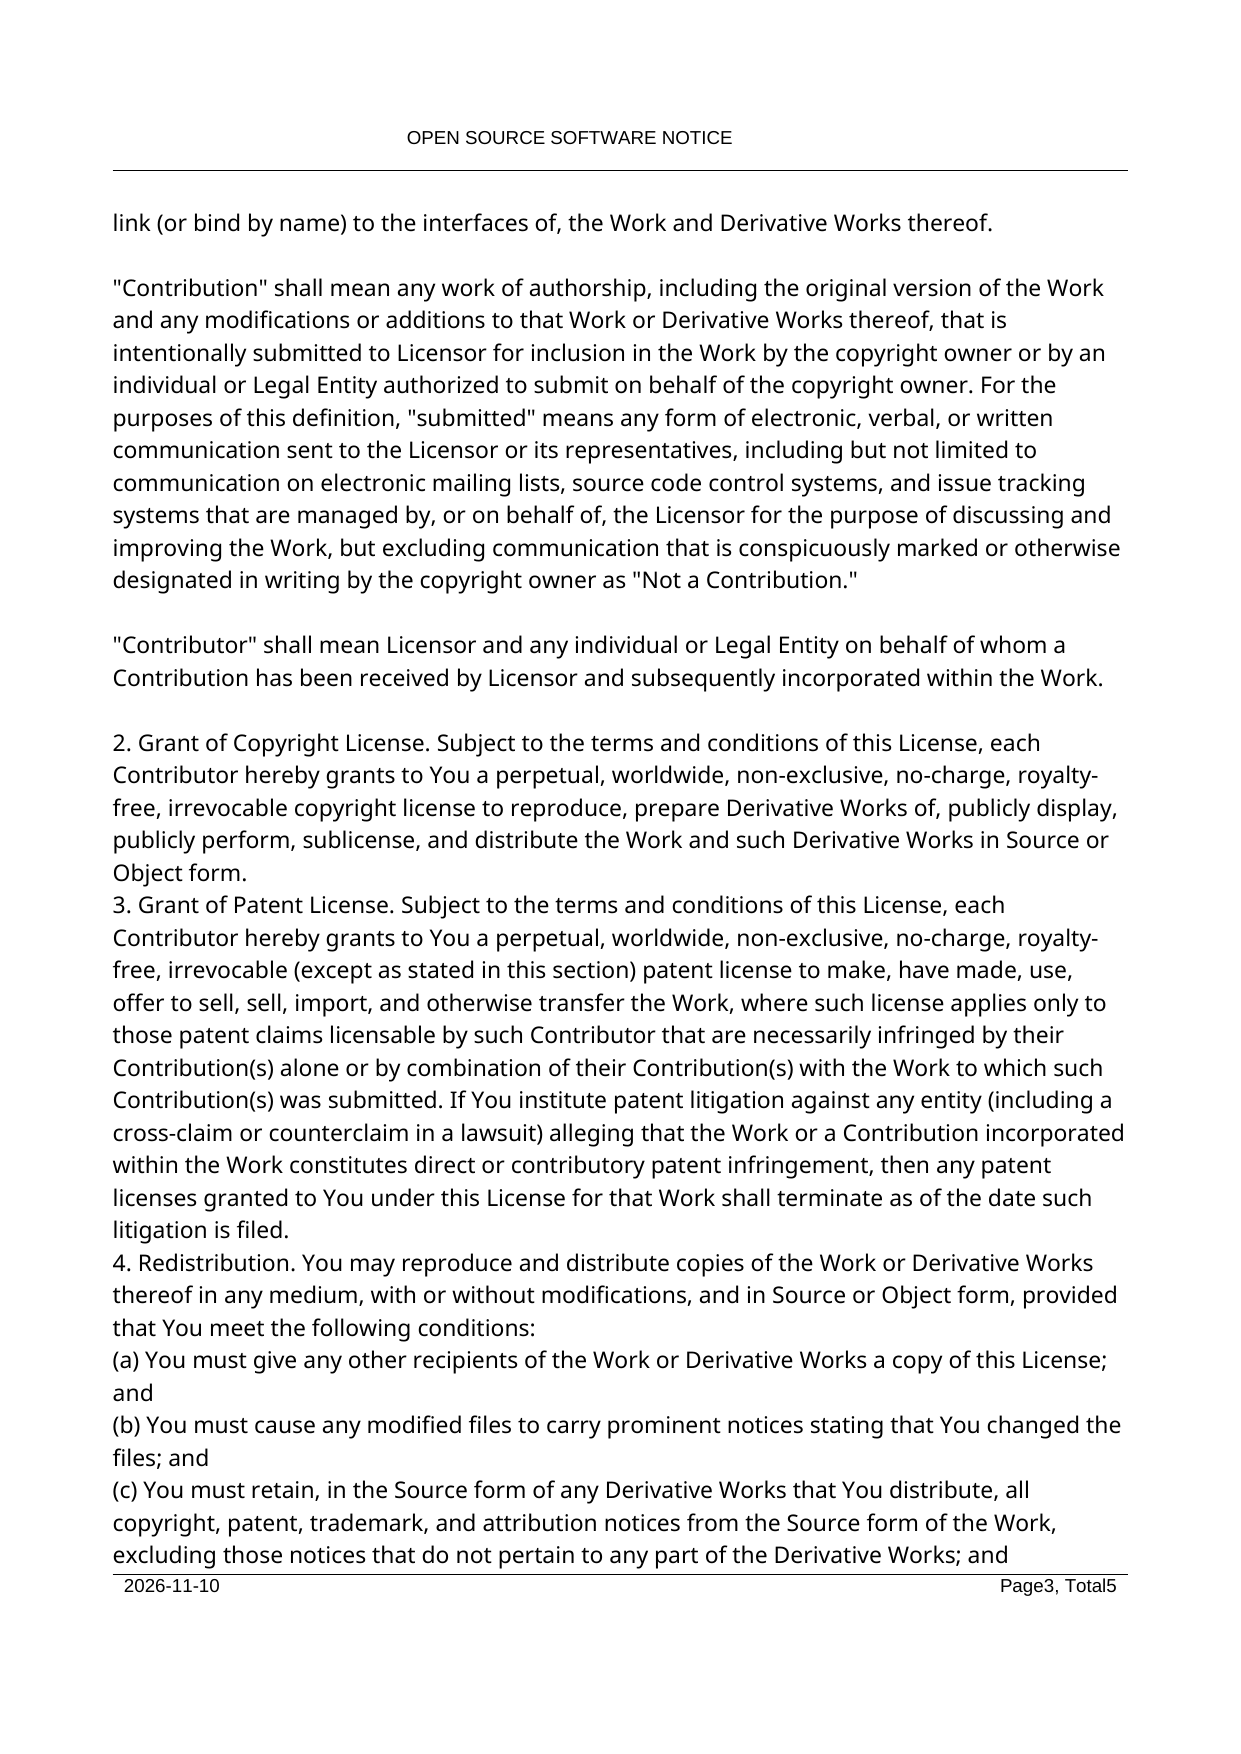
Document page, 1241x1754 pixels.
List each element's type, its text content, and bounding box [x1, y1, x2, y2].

text "Contributor" shall mean Licensor and any individual or Legal Entity on behalf of whom a Contribution has been received by Licensor and subsequently incorporated within the Work. [112, 629, 1128, 694]
text 3. Grant of Patent License. Subject to the terms and conditions of this License, each Contributor hereby grants to You a perpetual, worldwide, non-exclusive, no-charge, royalty-free, irrevocable (except as stated in this section) patent license to make, have made, use, offer to sell, sell, import, and otherwise transfer the Work, where such license applies only to those patent claims licensable by such Contributor that are necessarily infringed by their Contribution(s) alone or by combination of their Contribution(s) with the Work to which such Contribution(s) was submitted. If You institute patent litigation against any entity (including a cross-claim or counterclaim in a lawsuit) alleging that the Work or a Contribution incorporated within the Work constitutes direct or contributory patent infringement, then any patent licenses granted to You under this License for that Work shall terminate as of the date such litigation is filed. [112, 889, 1128, 1246]
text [112, 206, 1128, 239]
text (a) You must give any other recipients of the Work or Derivative Works a copy of this License; and [112, 1344, 1128, 1409]
text "Contribution" shall mean any work of authorship, including the original version of the Work and any modifications or additions to that Work or Derivative Works thereof, that is intentionally submitted to Licensor for inclusion in the Work by the copyright owner or by an individual or Legal Entity authorized to submit on behalf of the copyright owner. For the purposes of this definition, "submitted" means any form of electronic, verbal, or written communication sent to the Licensor or its representatives, including but not limited to communication on electronic mailing lists, source code control systems, and issue tracking systems that are managed by, or on behalf of, the Licensor for the purpose of discussing and improving the Work, but excluding communication that is conspicuously marked or otherwise designated in writing by the copyright owner as "Not a Contribution." [112, 271, 1128, 596]
text (c) You must retain, in the Source form of any Derivative Works that You distribute, all copyright, patent, trademark, and attribution notices from the Source form of the Work, excluding those notices that do not pertain to any part of the Derivative Works; and [112, 1474, 1128, 1571]
text 2. Grant of Copyright License. Subject to the terms and conditions of this License, each Contributor hereby grants to You a perpetual, worldwide, non-exclusive, no-charge, royalty-free, irrevocable copyright license to reproduce, prepare Derivative Works of, publicly display, publicly perform, sublicense, and distribute the Work and such Derivative Works in Source or Object form. [112, 726, 1128, 889]
text 4. Redistribution. You may reproduce and distribute copies of the Work or Derivative Works thereof in any medium, with or without modifications, and in Source or Object form, provided that You meet the following conditions: [112, 1246, 1128, 1344]
text (b) You must cause any modified files to carry prominent notices stating that You changed the files; and [112, 1409, 1128, 1474]
